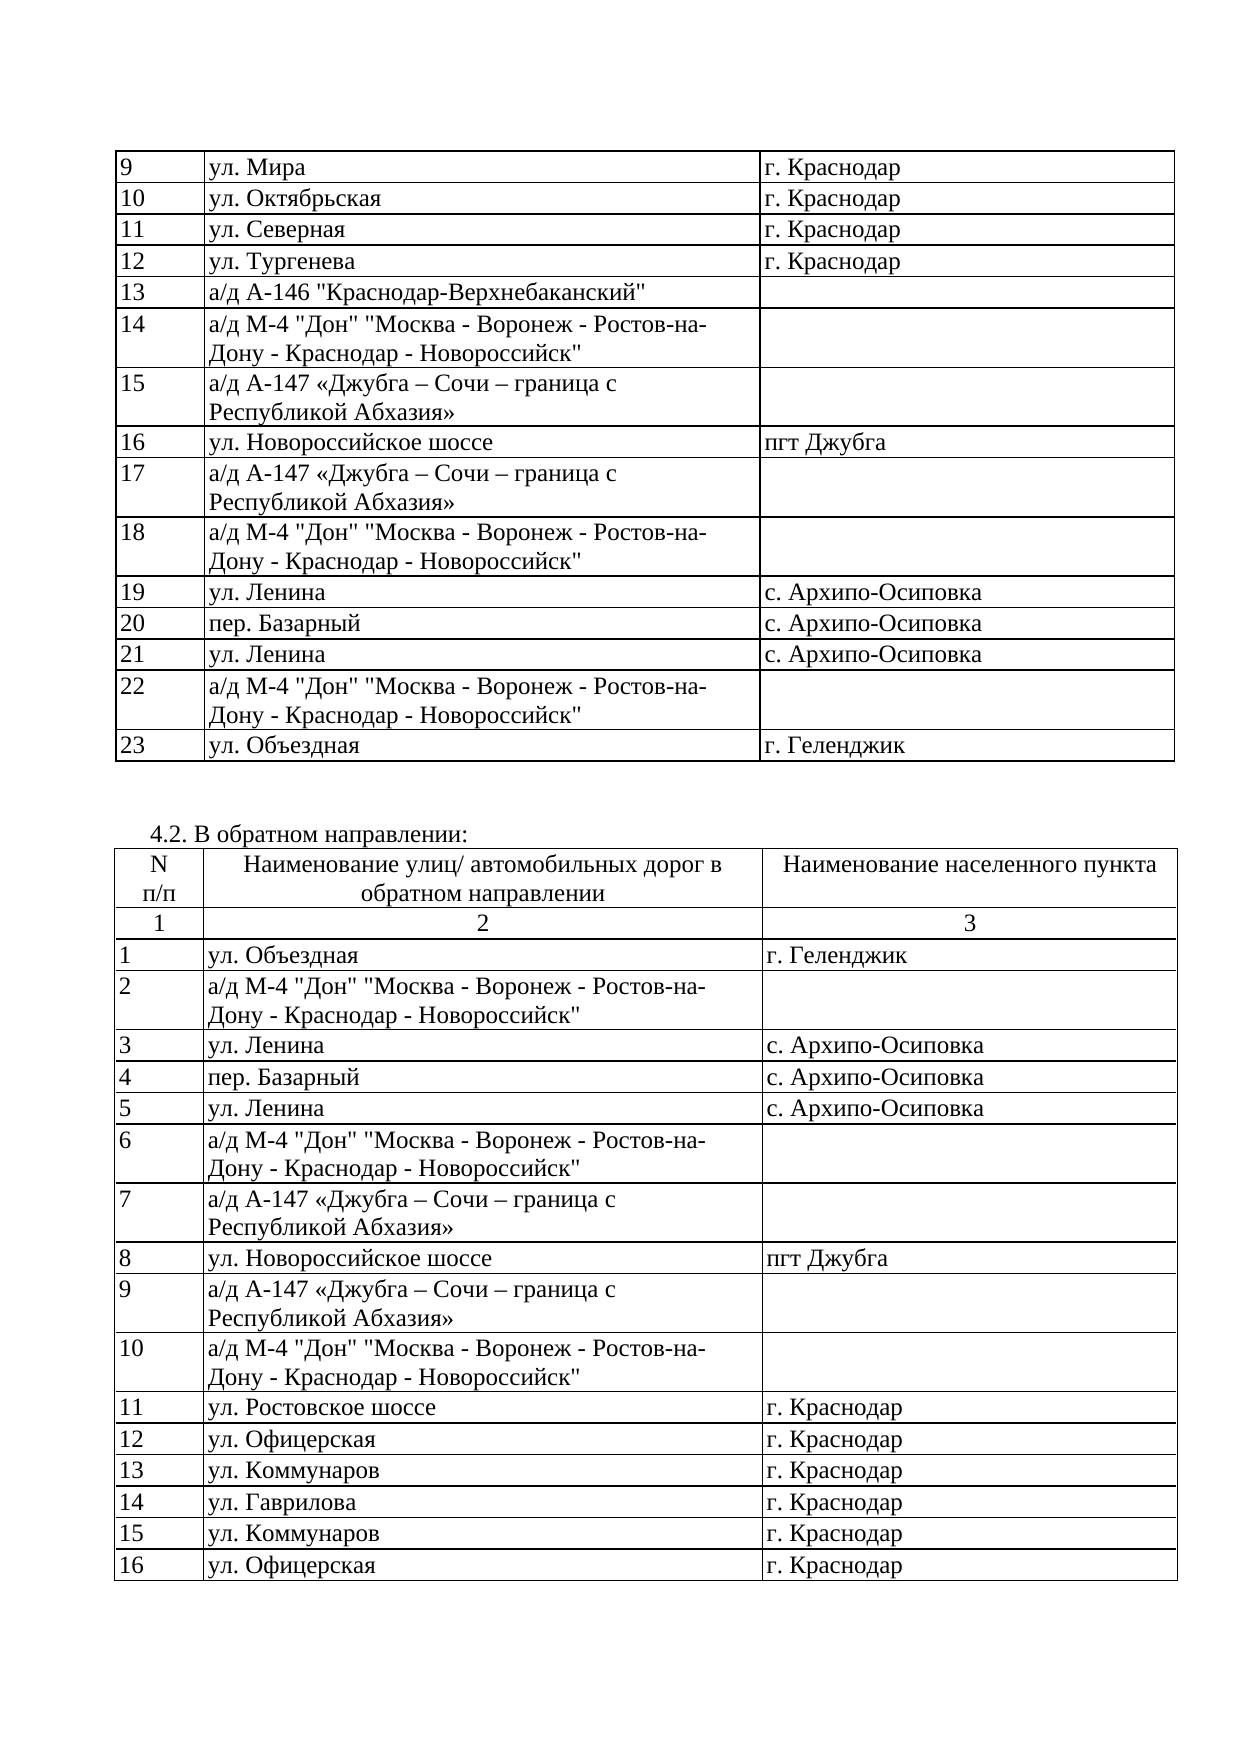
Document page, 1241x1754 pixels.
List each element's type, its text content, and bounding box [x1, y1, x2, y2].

table_cell 13 [117, 277, 204, 307]
table_cell 7 [115, 1183, 203, 1241]
table_cell а/д А-147 «Джубга – Сочи – граница с Республикой Абхазия» [205, 368, 759, 425]
table_cell 22 [117, 671, 204, 728]
table_header N п/п [115, 849, 203, 907]
table_cell с. Архипо-Осиповка [761, 577, 1174, 606]
table_cell ул. Мира [205, 152, 759, 181]
table_cell 12 [117, 246, 204, 276]
table_cell ул. Офицерская [204, 1424, 762, 1454]
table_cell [205, 309, 759, 366]
table_cell [761, 309, 1174, 366]
table_cell 10 [115, 1333, 203, 1391]
table_cell 10 [117, 183, 204, 213]
table_cell 16 [117, 427, 204, 457]
table_cell ул. Октябрьская [205, 183, 759, 213]
table_cell 1 [115, 939, 203, 970]
table_cell г. Краснодар [761, 183, 1174, 213]
table_cell г. Краснодар [763, 1517, 1177, 1548]
table_cell а/д М-4 "Дон" "Москва - Воронеж - Ростов-на-Дону - Краснодар - Новороссийск" [204, 1125, 762, 1182]
table_cell [763, 1273, 1177, 1332]
table_cell ул. Ростовское шоссе [204, 1392, 762, 1422]
table_cell пер. Базарный [204, 1062, 762, 1092]
table_cell 8 [115, 1242, 203, 1273]
table_cell 13 [115, 1455, 203, 1485]
table_cell пгт Джубга [761, 427, 1174, 457]
table_cell 11 [117, 215, 204, 244]
table_cell ул. Тургенева [205, 246, 759, 276]
table_cell 2 [115, 971, 203, 1029]
table_cell 1 [115, 908, 203, 938]
table_cell 12 [115, 1423, 203, 1454]
table_cell ул. Объездная [204, 940, 762, 970]
text 4.2. В обратном направлении: [150, 819, 1090, 848]
table_cell [763, 1332, 1177, 1391]
table_cell г. Краснодар [761, 152, 1174, 181]
table_cell а/д А-147 «Джубга – Сочи – граница с Республикой Абхазия» [205, 458, 759, 516]
table_cell [763, 1182, 1177, 1241]
table_cell 15 [115, 1518, 203, 1548]
table_cell а/д М-4 "Дон" "Москва - Воронеж - Ростов-на-Дону - Краснодар - Новороссийск" [205, 671, 759, 728]
table_cell 2 [204, 908, 762, 938]
table_cell ул. Ленина [204, 1093, 762, 1123]
table_cell с. Архипо-Осиповка [763, 1092, 1177, 1123]
table_cell а/д А-147 «Джубга – Сочи – граница с Республикой Абхазия» [204, 1274, 762, 1332]
table_cell 20 [117, 608, 204, 638]
table_cell [761, 458, 1174, 516]
table_cell г. Геленджик [761, 730, 1174, 760]
table_cell 3 [115, 1030, 203, 1060]
table_cell ул. Ленина [204, 1030, 762, 1060]
table_cell [761, 671, 1174, 728]
table_cell а/д А-146 "Краснодар-Верхнебаканский" [205, 277, 759, 307]
table_cell с. Архипо-Осиповка [763, 1060, 1177, 1092]
table_cell ул. Новороссийское шоссе [205, 427, 759, 457]
table_cell а/д А-147 «Джубга – Сочи – граница с Республикой Абхазия» [204, 1184, 762, 1241]
table_cell пгт Джубга [763, 1241, 1177, 1273]
table_cell ул. Офицерская [204, 1550, 762, 1579]
table_cell 16 [115, 1549, 203, 1579]
table_cell ул. Ленина [205, 640, 759, 669]
table_cell 23 [117, 730, 204, 760]
table_cell с. Архипо-Осиповка [763, 1029, 1177, 1060]
table_cell 14 [115, 1486, 203, 1517]
table_cell а/д М-4 "Дон" "Москва - Воронеж - Ростов-на-Дону - Краснодар - Новороссийск" [204, 1333, 762, 1391]
table_cell ул. Новороссийское шоссе [204, 1243, 762, 1273]
table_cell г. Геленджик [763, 938, 1177, 970]
table_cell с. Архипо-Осиповка [761, 640, 1174, 669]
table_header Наименование населенного пункта [763, 849, 1177, 907]
table_cell ул. Коммунаров [204, 1518, 762, 1548]
table_cell 15 [117, 368, 204, 425]
table_cell 3 [763, 907, 1177, 938]
table_cell 9 [115, 1274, 203, 1332]
table_cell [763, 970, 1177, 1029]
table_cell 6 [115, 1124, 203, 1182]
table_cell 11 [115, 1392, 203, 1422]
table_cell г. Краснодар [763, 1454, 1177, 1485]
table_cell пер. Базарный [205, 608, 759, 638]
table_cell г. Краснодар [761, 215, 1174, 244]
table_cell ул. Северная [205, 215, 759, 244]
table_cell г. Краснодар [763, 1485, 1177, 1517]
table_cell [761, 277, 1174, 307]
table_cell а/д М-4 "Дон" "Москва - Воронеж - Ростов-на-Дону - Краснодар - Новороссийск" [204, 971, 762, 1029]
table_cell 4 [115, 1061, 203, 1092]
table_cell ул. Объездная [205, 730, 759, 760]
table_cell [761, 368, 1174, 425]
table_cell 9 [117, 152, 204, 181]
table_cell ул. Ленина [205, 577, 759, 606]
table_cell [763, 1123, 1177, 1182]
table_cell 14 [117, 309, 204, 366]
table_cell ул. Гаврилова [204, 1487, 762, 1517]
table_cell 21 [117, 640, 204, 669]
table_cell с. Архипо-Осиповка [761, 608, 1174, 638]
table_cell г. Краснодар [761, 246, 1174, 276]
table_cell 18 [117, 518, 204, 575]
table_cell г. Краснодар [763, 1422, 1177, 1454]
table_header Наименование улиц/ автомобильных дорог в обратном направлении [204, 849, 762, 907]
table_cell 5 [115, 1093, 203, 1123]
table_cell 17 [117, 458, 204, 516]
table_cell а/д М-4 "Дон" "Москва - Воронеж - Ростов-на-Дону - Краснодар - Новороссийск" [205, 518, 759, 575]
table_cell г. Краснодар [763, 1548, 1177, 1579]
table_cell ул. Коммунаров [204, 1455, 762, 1485]
table_cell 19 [117, 577, 204, 606]
table_cell [761, 518, 1174, 575]
table_cell г. Краснодар [763, 1391, 1177, 1422]
